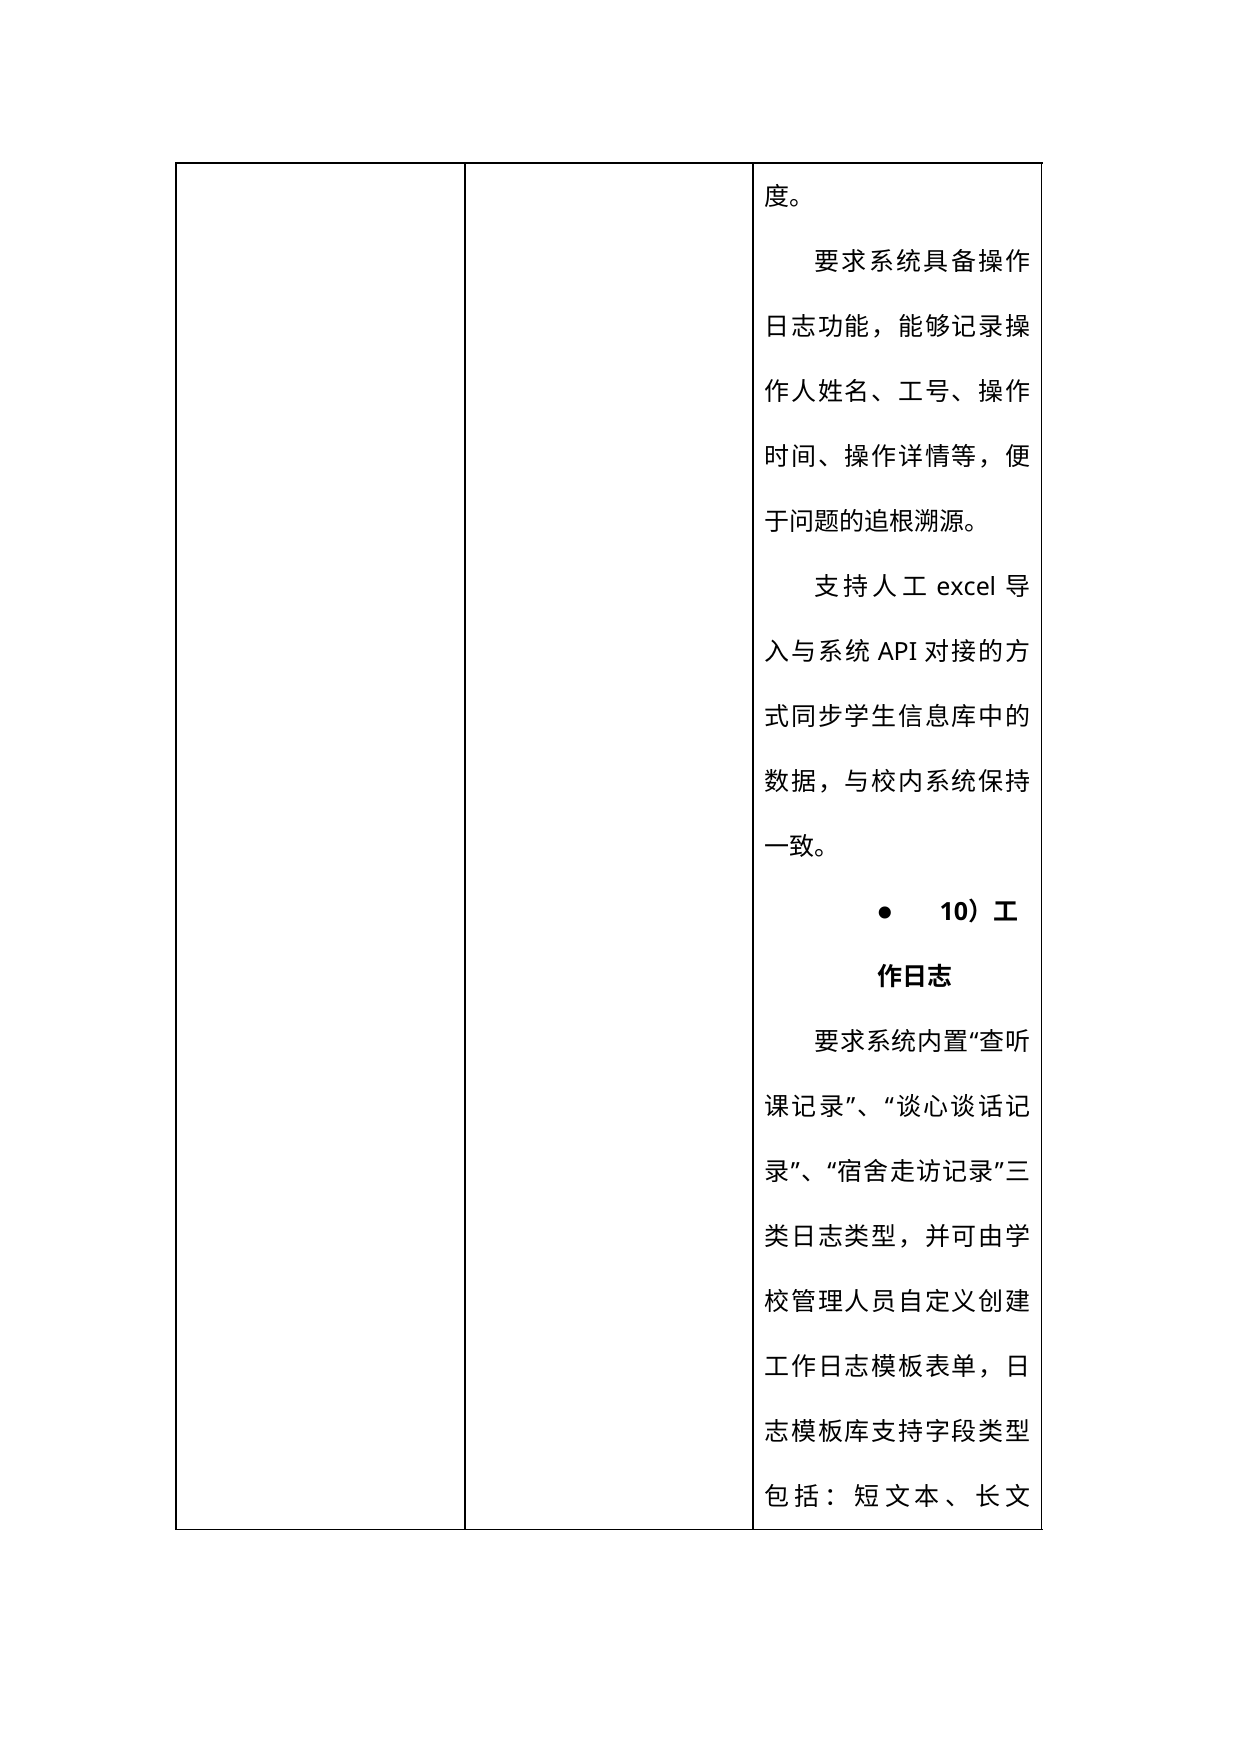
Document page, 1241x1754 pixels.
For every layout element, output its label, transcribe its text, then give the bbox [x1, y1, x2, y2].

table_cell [754, 164, 1041, 1528]
table_cell [466, 164, 752, 1528]
table_cell 4 [177, 164, 464, 1528]
